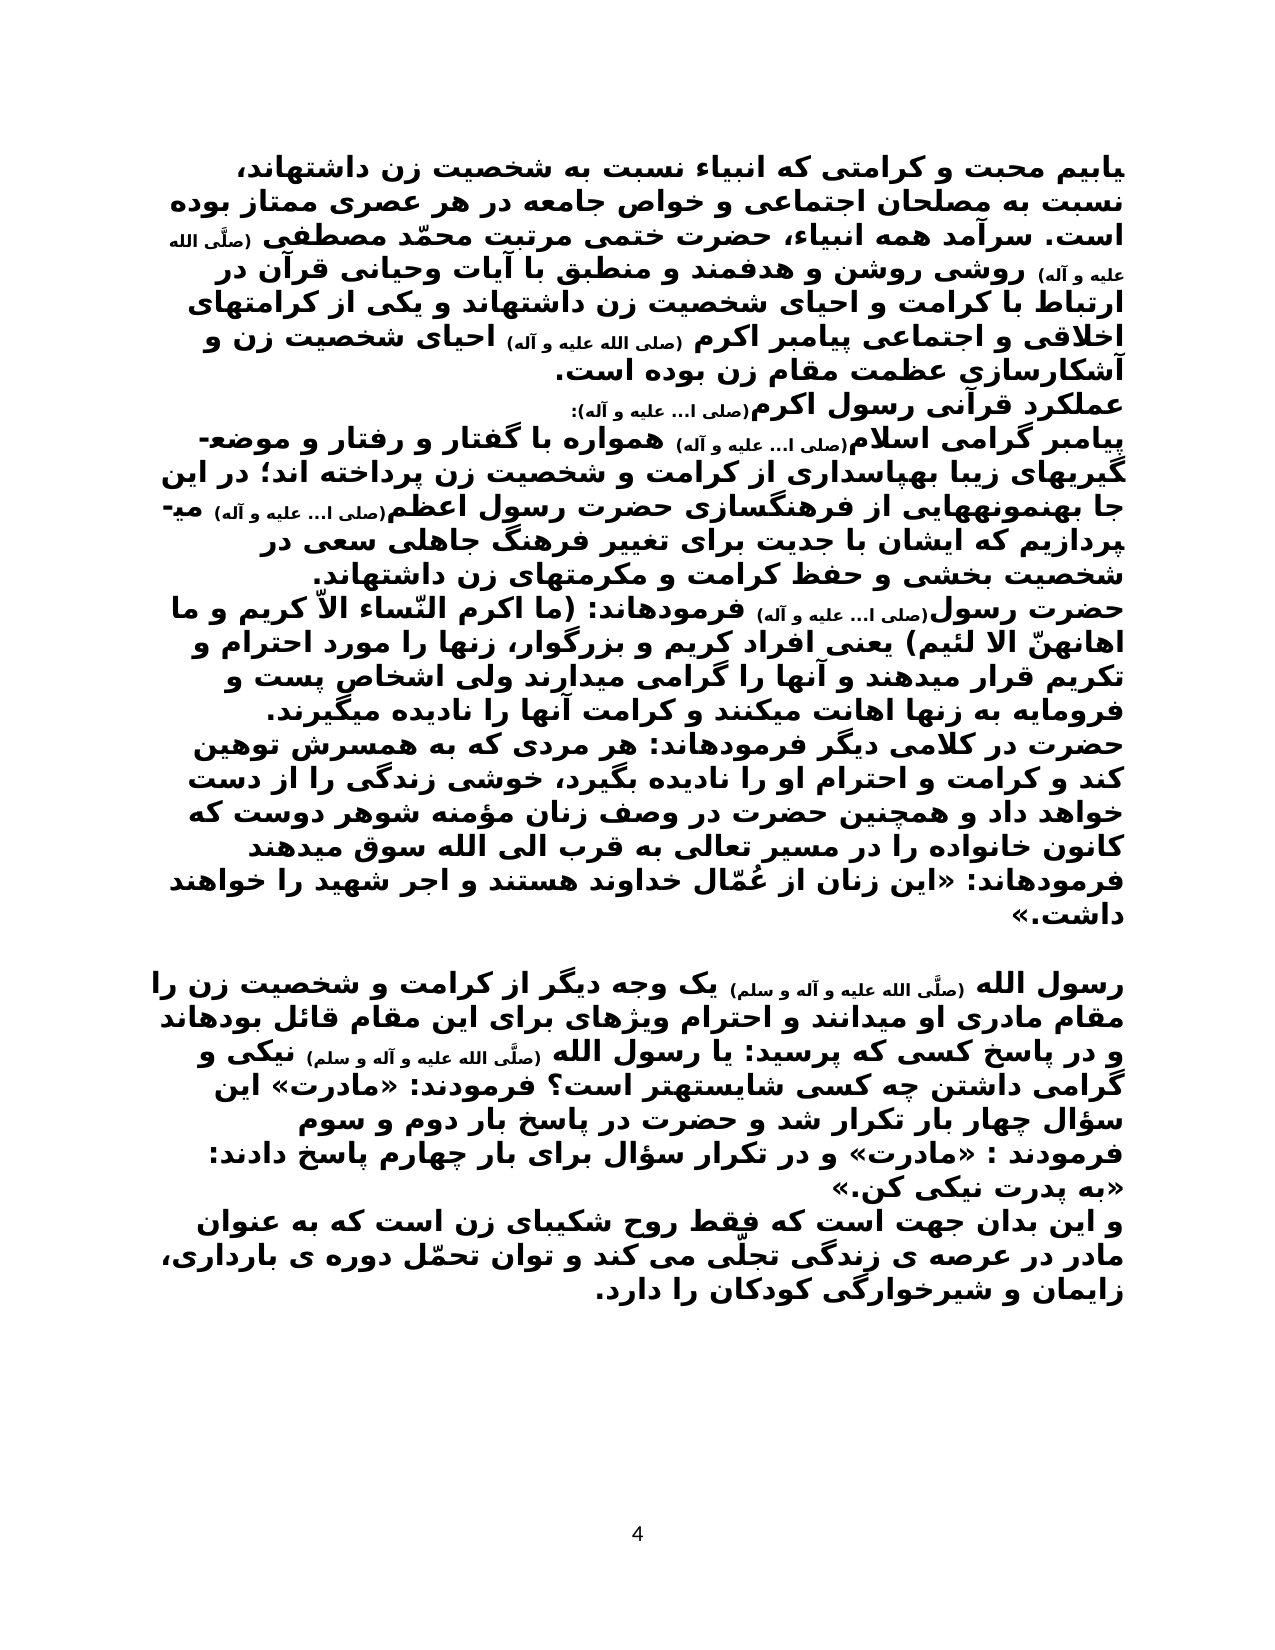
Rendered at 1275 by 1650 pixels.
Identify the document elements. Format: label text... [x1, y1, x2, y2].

text حضرت در کلامی دیگر فرمودهاند: هر مردی که به همسرش توهین کند و کرامت و احترام او را نادیده بگیرد، خوشی زندگی را از دست خواهد داد و همچنین حضرت در وصف زنان مؤمنه شوهر دوست که کانون خانواده را در مسیر تعالی به قرب الی الله سوق میدهند فرمودهاند: «این زنان از عُمّال خداوند هستند و اجر شهید را خواهند داشت.» [150, 727, 1125, 931]
text پیامبر گرامی اسلام(صلی ا... علیه و آله) همواره با گفتار و رفتار و موضعگیریهای زیبا بهپاسداری از کرامت و شخصیت زن پرداخته اند؛ در این جا بهنمونههایی از فرهنگسازی حضرت رسول اعظم(صلی ا... علیه و آله) میپردازیم که ایشان با جدیت برای تغییر فرهنگ جاهلی سعی در شخصیت بخشی و حفظ کرامت و مکرمتهای زن داشتهاند. [150, 422, 1125, 591]
text حضرت رسول(صلی ا... علیه و آله) فرمودهاند: (ما اکرم النّساء الاّ کریم و ما اهانهنّ الا لئیم) یعنی افراد کریم و بزرگوار، زنها را مورد احترام و تکریم قرار میدهند و آنها را گرامی میدارند ولی اشخاص پست و فرومایه به زنها اهانت میکنند و کرامت آنها را نادیده میگیرند. [150, 591, 1125, 727]
text رسول الله (صلَّی الله علیه و آله و سلم) یک وجه دیگر از کرامت و شخصیت زن را مقام مادری او میدانند و احترام ویژهای برای این مقام قائل بودهاند و در پاسخ کسی که پرسید: یا رسول الله (صلَّی الله علیه و آله و سلم) نیکی و گرامی داشتن چه کسی شایستهتر است؟ فرمودند: «مادرت» این سؤال چهار بار تکرار شد و حضرت در پاسخ بار دوم و سوم فرمودند : «مادرت» و در تکرار سؤال برای بار چهارم پاسخ دادند: «به پدرت نیکی کن.» [150, 967, 1125, 1204]
text عملکرد قرآنی رسول اکرم(صلی ا... علیه و آله): [150, 388, 1125, 422]
text و این بدان جهت است که فقط روح شکیبای زن است که به عنوان مادر در عرصه ی زندگی تجلّی می کند و توان تحمّل دوره ی بارداری، زایمان و شیرخوارگی کودکان را دارد. [150, 1204, 1125, 1306]
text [150, 150, 1125, 388]
